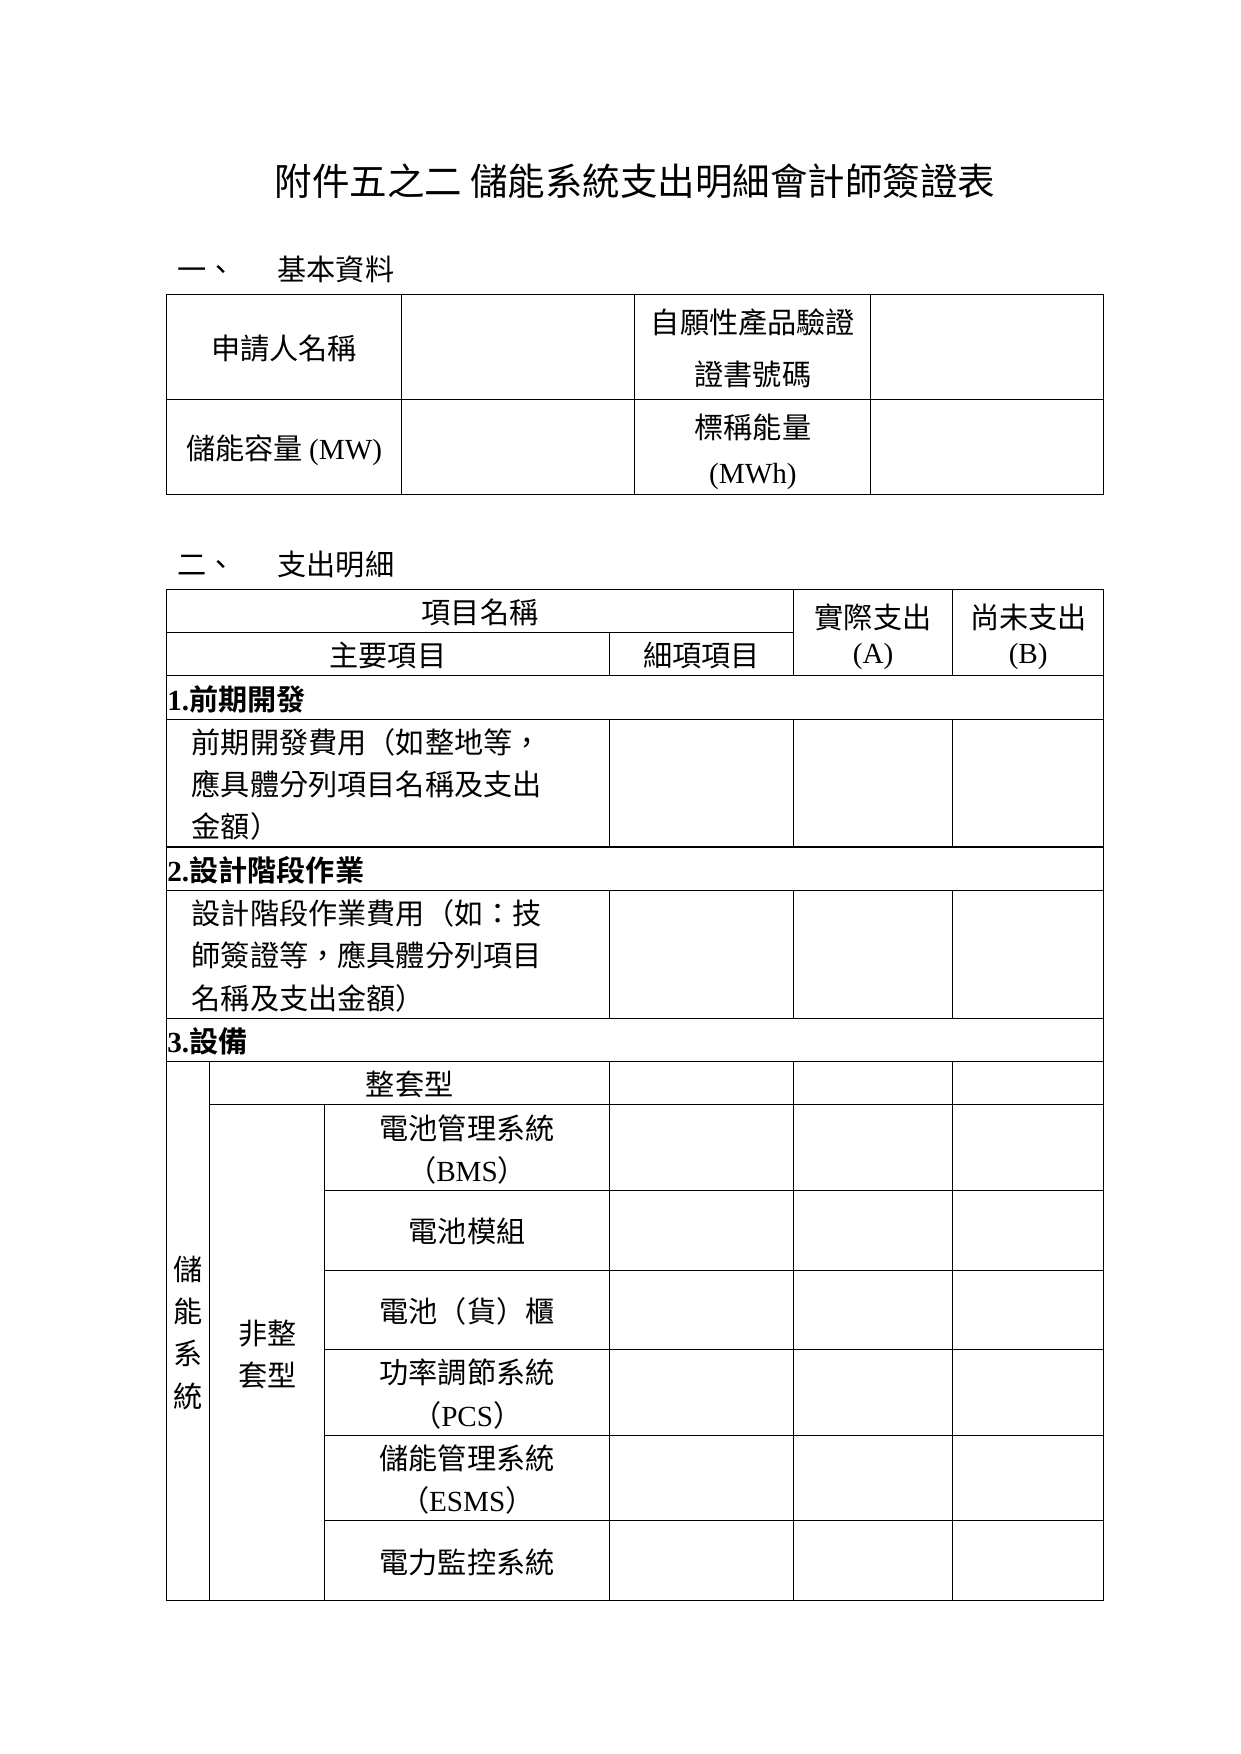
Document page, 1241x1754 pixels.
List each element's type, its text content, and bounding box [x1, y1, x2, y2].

table_cell 電池管理系統（BMS） [325, 1105, 609, 1190]
table_cell [953, 1436, 1103, 1520]
table_cell [953, 1191, 1103, 1269]
table_header 申請人名稱 [167, 295, 401, 399]
table_cell [953, 891, 1103, 1018]
table_cell 整套型 [210, 1062, 609, 1104]
table_cell 非整 套型 [210, 1105, 324, 1600]
table_cell 儲能容量 (MW) [167, 400, 401, 494]
table_header [871, 295, 1103, 399]
table_cell [794, 720, 952, 846]
table_header 自願性產品驗證證書號碼 [635, 295, 870, 399]
table_header 項目名稱 [167, 590, 793, 632]
table_cell 儲能管理系統（ESMS） [325, 1436, 609, 1520]
table_cell [794, 1062, 952, 1104]
text 附件五之二 儲能系統支出明細會計師簽證表 [177, 148, 1092, 210]
table_cell 主要項目 [167, 633, 609, 675]
table_cell [794, 1271, 952, 1349]
table_cell [794, 1436, 952, 1520]
list 支出明細 [177, 536, 1092, 588]
table_cell [794, 891, 952, 1018]
table_cell [953, 1105, 1103, 1190]
table_cell 電池模組 [325, 1191, 609, 1269]
table_cell [953, 720, 1103, 846]
table_cell 電力監控系統（SCADA） [325, 1521, 609, 1600]
table_cell 電池（貨）櫃 [325, 1271, 609, 1349]
table_cell [871, 400, 1103, 494]
table_cell 標稱能量 (MWh) [635, 400, 870, 494]
table_cell [794, 1105, 952, 1190]
table_cell [610, 1436, 793, 1520]
table_header [402, 295, 634, 399]
table_cell [610, 891, 793, 1018]
table_cell [610, 1105, 793, 1190]
table_cell [610, 1350, 793, 1435]
table_header 尚未支出 (B) [953, 590, 1103, 675]
table_cell [794, 1521, 952, 1600]
table_cell [610, 1271, 793, 1349]
table_cell 設計階段作業費用（如：技 師簽證等，應具體分列項目 名稱及支出金額） [167, 891, 609, 1018]
table_cell 3.設備 [167, 1019, 1103, 1061]
table_cell 細項項目 [610, 633, 793, 675]
table_cell 儲能系統 [167, 1062, 209, 1600]
table_cell 前期開發費用（如整地等， 應具體分列項目名稱及支出 金額） [167, 720, 609, 846]
table_cell [953, 1521, 1103, 1600]
table_cell 1.前期開發 [167, 676, 1103, 718]
table_cell [794, 1191, 952, 1269]
table_cell [402, 400, 634, 494]
table_cell [610, 720, 793, 846]
table_cell [610, 1062, 793, 1104]
table_cell [953, 1271, 1103, 1349]
table_cell [610, 1191, 793, 1269]
list 基本資料 [177, 242, 1092, 294]
table_cell [953, 1062, 1103, 1104]
table_cell 2.設計階段作業 [167, 848, 1103, 890]
table_cell 功率調節系統（PCS） [325, 1350, 609, 1435]
table_cell [953, 1350, 1103, 1435]
table_cell [610, 1521, 793, 1600]
table_header 實際支出 (A) [794, 590, 952, 675]
table_cell [794, 1350, 952, 1435]
